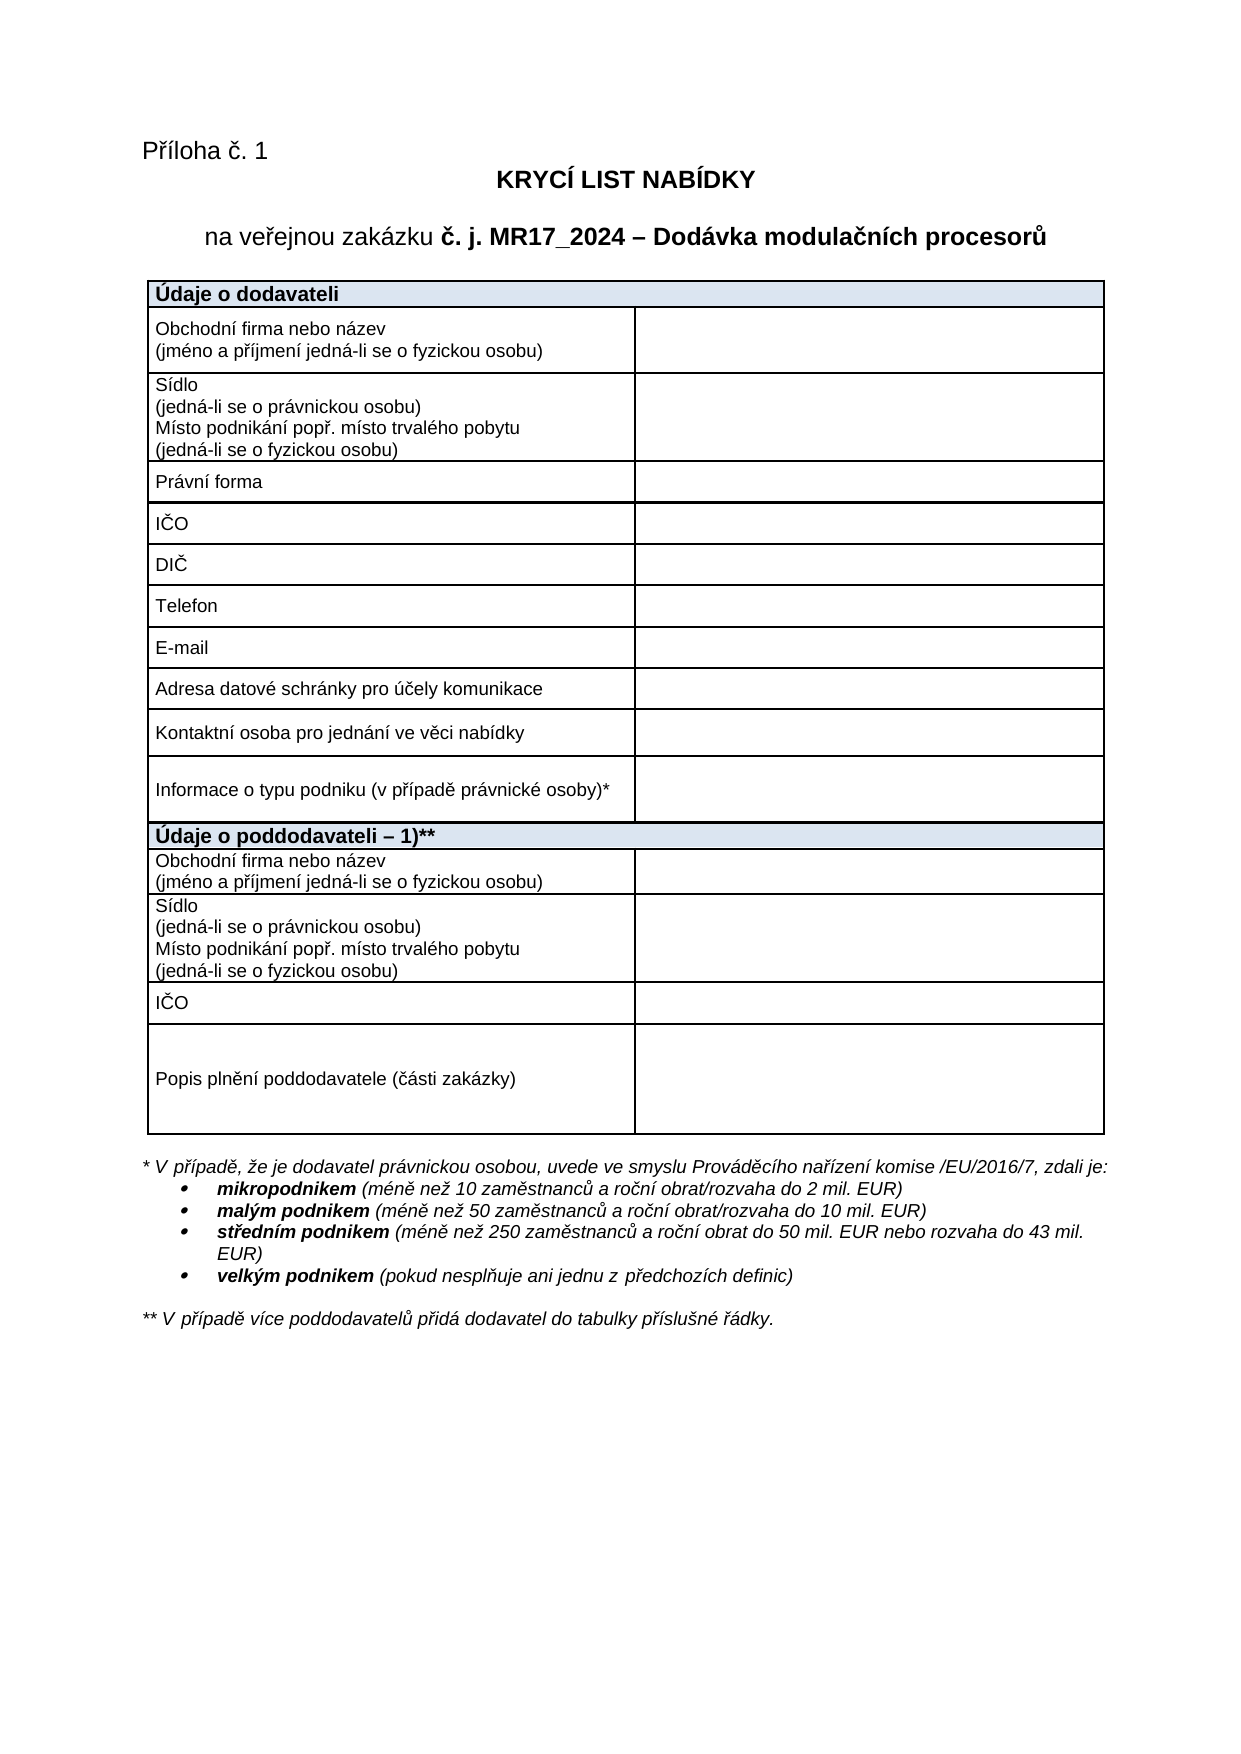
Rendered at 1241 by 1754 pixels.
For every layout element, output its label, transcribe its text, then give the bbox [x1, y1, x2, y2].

table_cell Sídlo (jedná-li se o právnickou osobu) Místo podnikání popř. místo trvalého pobytu (jedná-li se o fyzickou osobu) [149, 895, 634, 981]
table_cell [636, 710, 1103, 755]
list malým podnikem (méně než 50 zaměstnanců a roční obrat/rozvaha do 10 mil. EUR) [179, 1199, 1110, 1221]
text Příloha č. 1 [142, 136, 1110, 164]
table_cell [636, 308, 1103, 372]
table_cell Obchodní firma nebo název (jméno a příjmení jedná-li se o fyzickou osobu) [149, 308, 634, 372]
table_cell Sídlo (jedná-li se o právnickou osobu) Místo podnikání popř. místo trvalého pobytu (jedná-li se o fyzickou osobu) [149, 374, 634, 460]
table_cell [636, 545, 1103, 584]
text * V případě, že je dodavatel právnickou osobou, uvede ve smyslu Prováděcího nařízení komise /EU/2016/7, zdali je: [142, 1156, 1110, 1178]
text na veřejnou zakázku č. j. MR17_2024 – Dodávka modulačních procesorů [142, 222, 1110, 251]
table_cell [636, 1025, 1103, 1133]
text ** V případě více poddodavatelů přidá dodavatel do tabulky příslušné řádky. [142, 1308, 1110, 1329]
text KRYCÍ LIST NABÍDKY [142, 164, 1110, 193]
list mikropodnikem (méně než 10 zaměstnanců a roční obrat/rozvaha do 2 mil. EUR) [179, 1178, 1110, 1199]
table_cell Kontaktní osoba pro jednání ve věci nabídky [149, 710, 634, 755]
table_cell Popis plnění poddodavatele (části zakázky) [149, 1025, 634, 1133]
table_cell Informace o typu podniku (v případě právnické osoby)* [149, 757, 634, 821]
table_cell Právní forma [149, 462, 634, 501]
table_cell [636, 586, 1103, 626]
table_cell [636, 462, 1103, 501]
table_cell [636, 504, 1103, 543]
table_cell [636, 895, 1103, 981]
table_header Údaje o dodavateli [149, 282, 1103, 306]
table_cell [636, 850, 1103, 893]
table_cell [636, 983, 1103, 1022]
table_cell Údaje o poddodavateli – 1)** [149, 824, 1103, 847]
table_cell DIČ [149, 545, 634, 584]
table_cell [636, 374, 1103, 460]
table_cell [636, 757, 1103, 821]
table_cell Telefon [149, 586, 634, 626]
table_cell IČO [149, 504, 634, 543]
list středním podnikem (méně než 250 zaměstnanců a roční obrat do 50 mil. EUR nebo rozvaha do 43 mil. EUR) [179, 1221, 1110, 1264]
table_cell E-mail [149, 628, 634, 667]
table_cell Adresa datové schránky pro účely komunikace [149, 669, 634, 708]
list velkým podnikem (pokud nesplňuje ani jednu z předchozích definic) [179, 1264, 1110, 1286]
table_cell [636, 669, 1103, 708]
table_cell Obchodní firma nebo název (jméno a příjmení jedná-li se o fyzickou osobu) [149, 850, 634, 893]
table_cell IČO [149, 983, 634, 1022]
table_cell [636, 628, 1103, 667]
